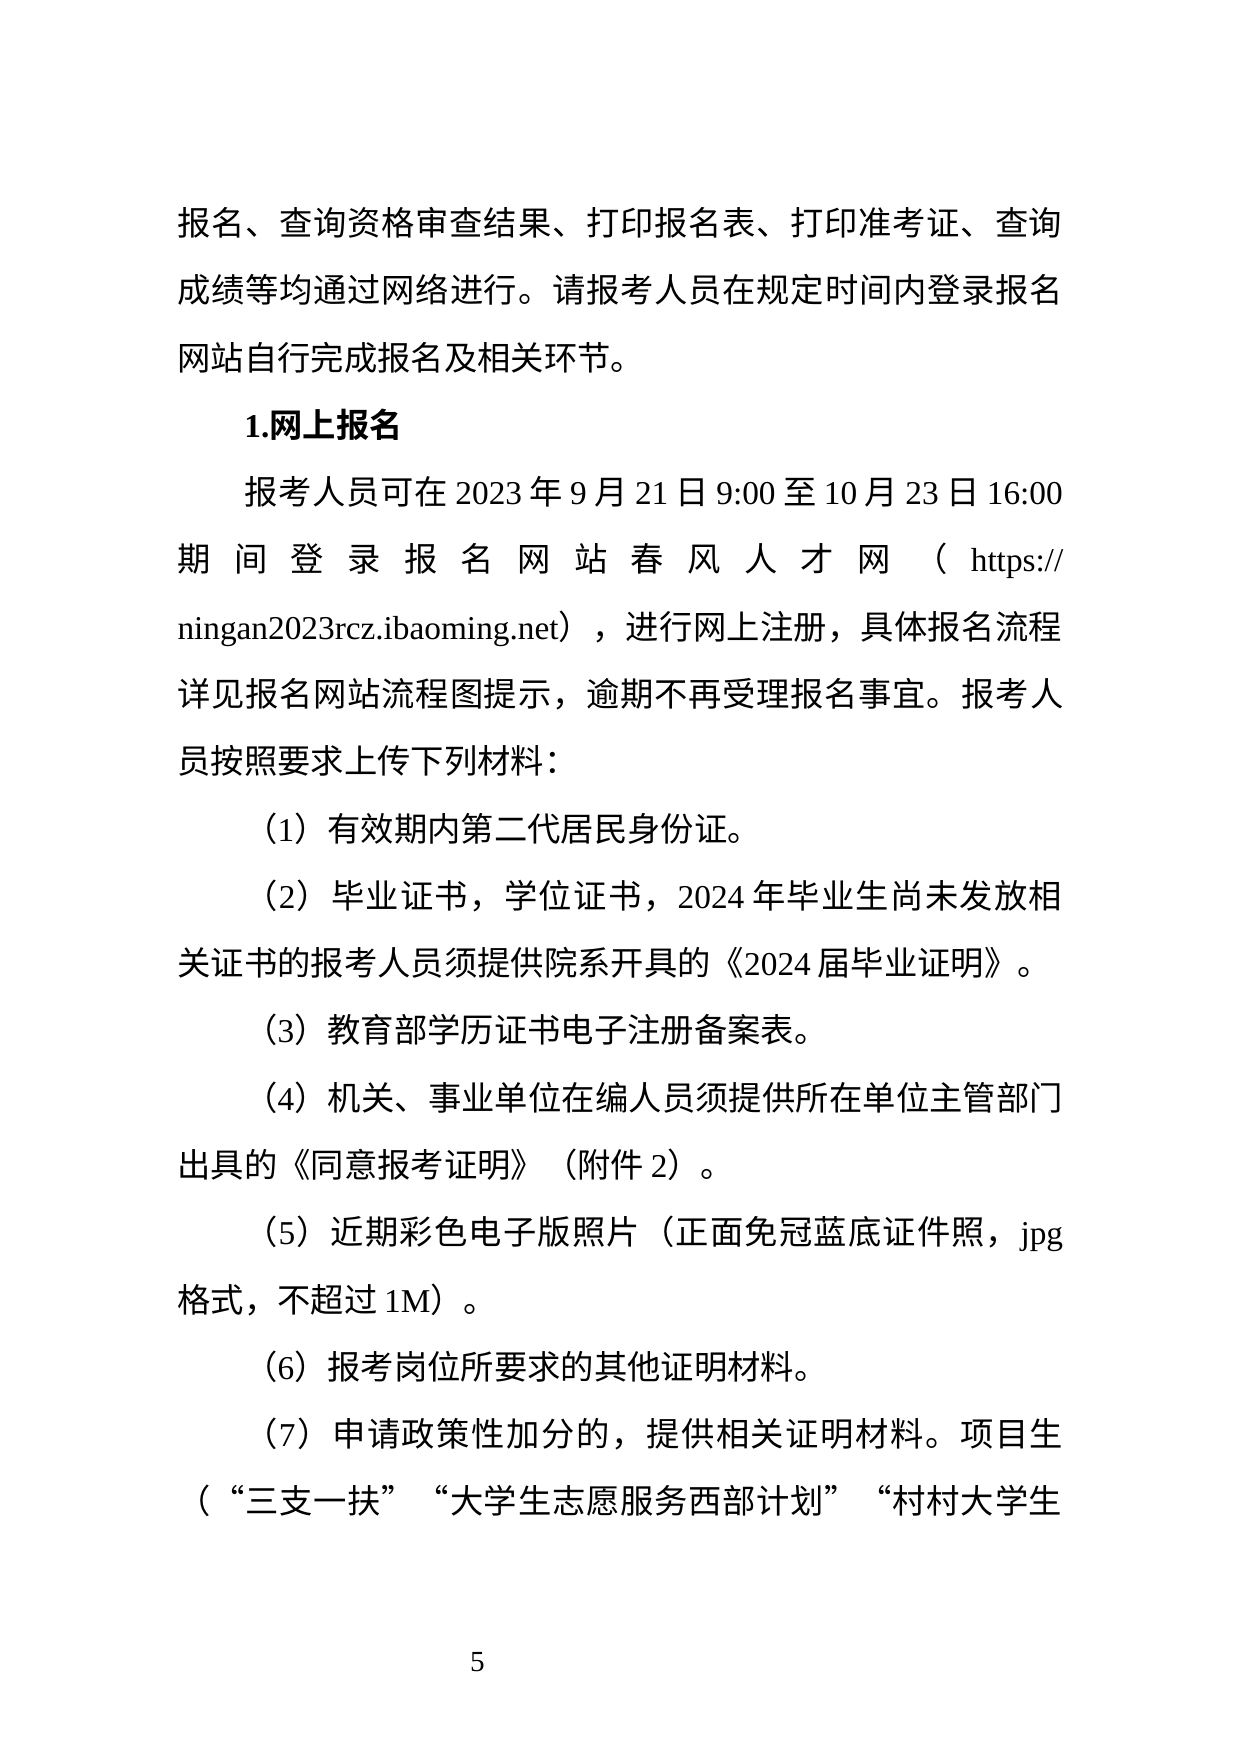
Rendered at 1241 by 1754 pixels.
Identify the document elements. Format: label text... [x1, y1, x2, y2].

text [177, 1398, 1063, 1533]
text （3）教育部学历证书电子注册备案表。 [177, 995, 1063, 1062]
text （1）有效期内第二代居民身份证。 [177, 793, 1063, 860]
text （2）毕业证书，学位证书，2024年毕业生尚未发放相关证书的报考人员须提供院系开具的《2024届毕业证明》。 [177, 860, 1063, 995]
text （5）近期彩色电子版照片（正面免冠蓝底证件照，jpg格式，不超过1M）。 [177, 1197, 1063, 1331]
text 报考人员可在2023年9月21日9:00至10月23日16:00期间登录报名网站春风人才网（https://ningan2023rcz.ibaoming.net），进行网上注册，具体报名流程详见报名网站流程图提示，逾期不再受理报名事宜。报考人员按照要求上传下列材料： [177, 456, 1063, 793]
text （6）报考岗位所要求的其他证明材料。 [177, 1331, 1063, 1398]
text 1.网上报名 [177, 389, 1063, 456]
text （4）机关、事业单位在编人员须提供所在单位主管部门出具的《同意报考证明》（附件2）。 [177, 1062, 1063, 1197]
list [177, 187, 1063, 389]
